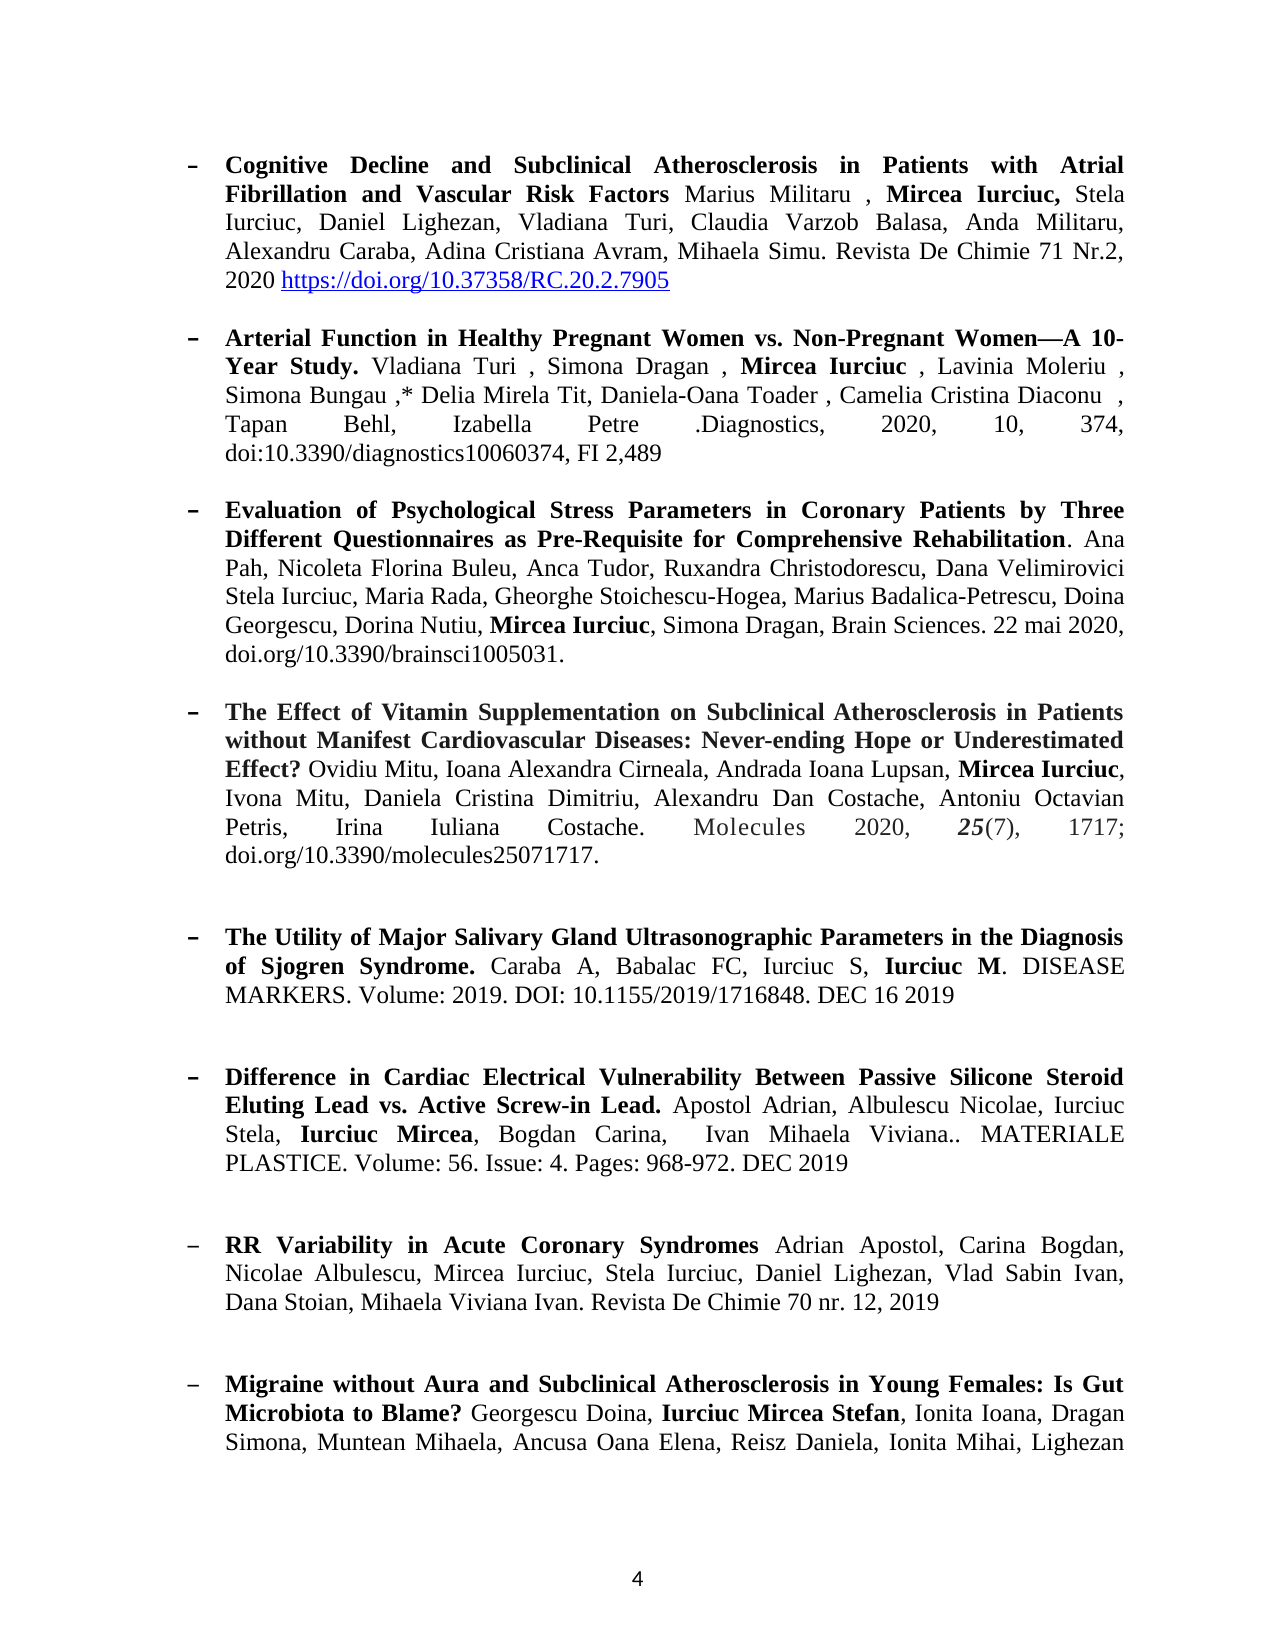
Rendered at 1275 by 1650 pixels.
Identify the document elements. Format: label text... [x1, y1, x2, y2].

list Evaluation of Psychological Stress Parameters in Coronary Patients by Three Different Questionnaires as Pre-Requisite for Comprehensive Rehabilitation. Ana Pah, Nicoleta Florina Buleu, Anca Tudor, Ruxandra Christodorescu, Dana Velimirovici Stela Iurciuc, Maria Rada, Gheorghe Stoichescu-Hogea, Marius Badalica-Petrescu, Doina Georgescu, Dorina Nutiu, Mircea Iurciuc, Simona Dragan, Brain Sciences. 22 mai 2020, doi.org/10.3390/brainsci1005031. [187, 495, 1125, 668]
list Difference in Cardiac Electrical Vulnerability Between Passive Silicone Steroid Eluting Lead vs. Active Screw-in Lead. Apostol Adrian, Albulescu Nicolae, Iurciuc Stela, Iurciuc Mircea, Bogdan Carina, Ivan Mihaela Viviana.. MATERIALE PLASTICE. Volume: 56. Issue: 4. Pages: 968-972. DEC 2019 [187, 1061, 1125, 1177]
list RR Variability in Acute Coronary Syndromes Adrian Apostol, Carina Bogdan, Nicolae Albulescu, Mircea Iurciuc, Stela Iurciuc, Daniel Lighezan, Vlad Sabin Ivan, Dana Stoian, Mihaela Viviana Ivan. Revista De Chimie 70 nr. 12, 2019 [187, 1229, 1125, 1316]
list The Effect of Vitamin Supplementation on Subclinical Atherosclerosis in Patients without Manifest Cardiovascular Diseases: Never-ending Hope or Underestimated Effect? Ovidiu Mitu, Ioana Alexandra Cirneala, Andrada Ioana Lupsan, Mircea Iurciuc, Ivona Mitu, Daniela Cristina Dimitriu, Alexandru Dan Costache, Antoniu Octavian Petris, Irina Iuliana Costache. Molecules 2020, 25(7), 1717; doi.org/10.3390/molecules25071717. [187, 696, 1125, 869]
list Cognitive Decline and Subclinical Atherosclerosis in Patients with Atrial Fibrillation and Vascular Risk Factors Marius Militaru , Mircea Iurciuc, Stela Iurciuc, Daniel Lighezan, Vladiana Turi, Claudia Varzob Balasa, Anda Militaru, Alexandru Caraba, Adina Cristiana Avram, Mihaela Simu. Revista De Chimie 71 Nr.2, 2020 https://doi.org/10.37358/RC.20.2.7905 [187, 150, 1125, 294]
list The Utility of Major Salivary Gland Ultrasonographic Parameters in the Diagnosis of Sjogren Syndrome. Caraba A, Babalac FC, Iurciuc S, Iurciuc M. DISEASE MARKERS. Volume: 2019. DOI: 10.1155/2019/1716848. DEC 16 2019 [187, 922, 1125, 1008]
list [187, 1369, 1125, 1455]
list Arterial Function in Healthy Pregnant Women vs. Non-Pregnant Women—A 10-Year Study. Vladiana Turi , Simona Dragan , Mircea Iurciuc , Lavinia Moleriu , Simona Bungau ,* Delia Mirela Tit, Daniela-Oana Toader , Camelia Cristina Diaconu , Tapan Behl, Izabella Petre .Diagnostics, 2020, 10, 374, doi:10.3390/diagnostics10060374, FI 2,489 [187, 322, 1125, 466]
